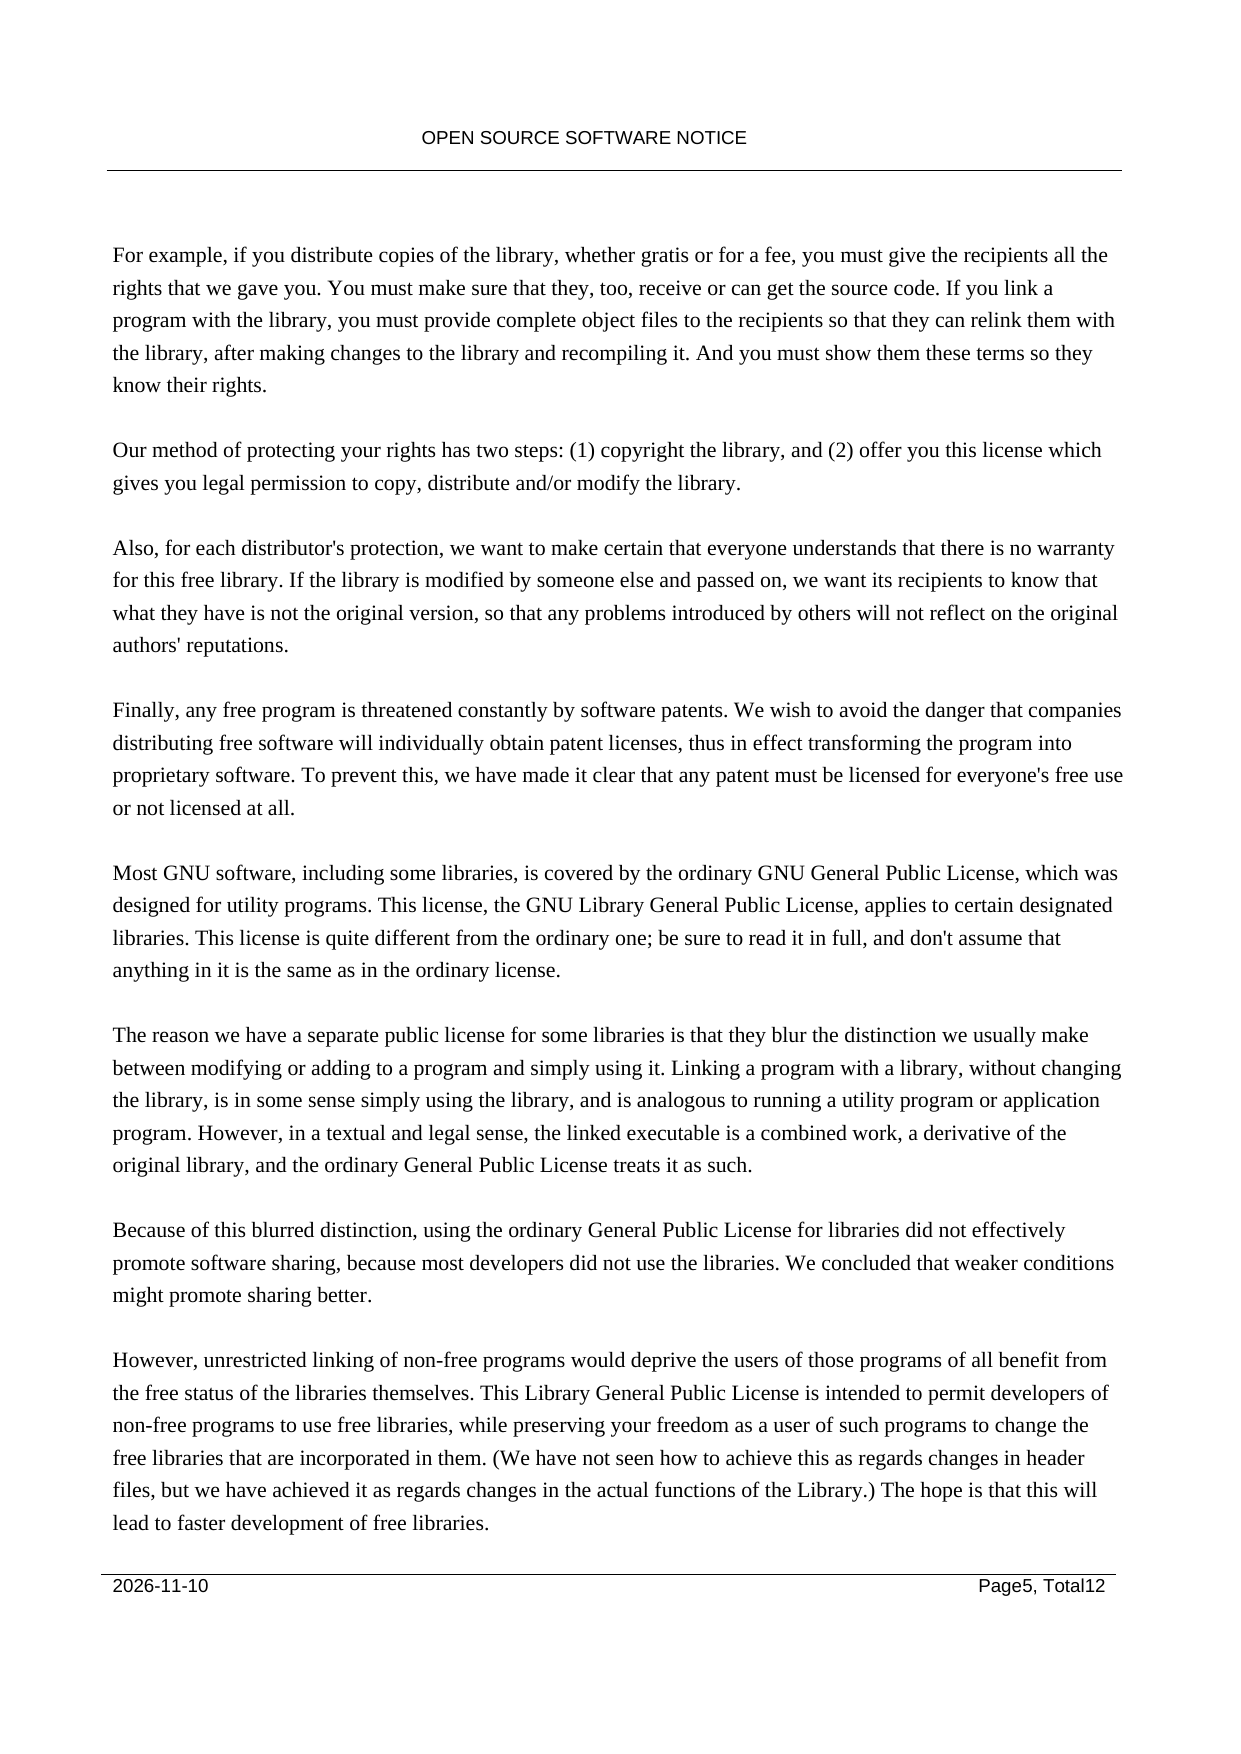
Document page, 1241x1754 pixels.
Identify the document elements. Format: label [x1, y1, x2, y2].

text [112, 206, 1128, 1539]
